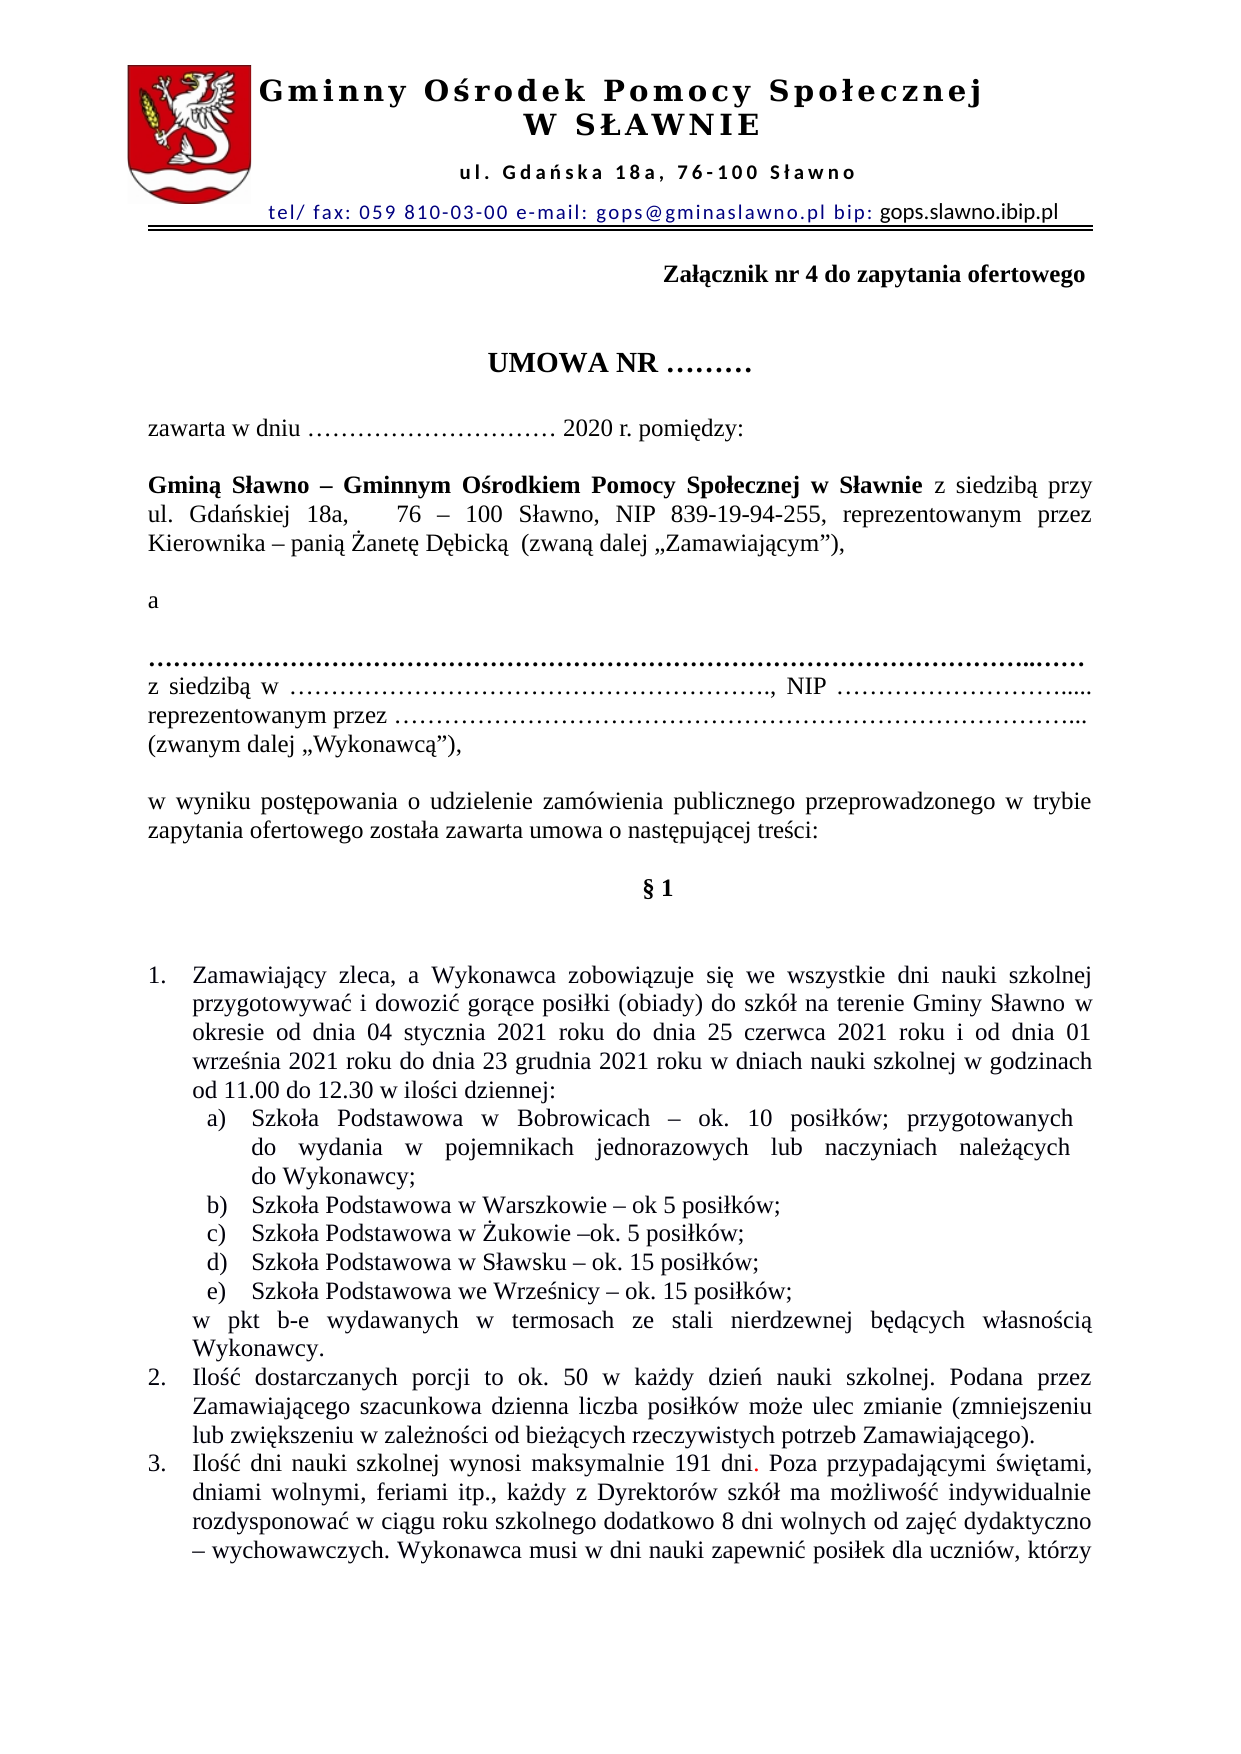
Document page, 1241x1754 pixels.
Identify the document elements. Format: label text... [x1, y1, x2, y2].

text w wyniku postępowania o udzielenie zamówienia publicznego przeprowadzonego w trybie zapytania ofertowego została zawarta umowa o następującej treści: [148, 786, 1093, 844]
text UMOWA NR ……… [148, 346, 1093, 379]
text Załącznik nr 4 do zapytania ofertowego [148, 259, 1086, 288]
list Szkoła Podstawowa w Warszkowie – ok 5 posiłków; [207, 1190, 1093, 1218]
list Zamawiający zleca, a Wykonawca zobowiązuje się we wszystkie dni nauki szkolnej przygotowywać i dowozić gorące posiłki (obiady) do szkół na terenie Gminy Sławno w okresie od dnia 04 stycznia 2021 roku do dnia 25 czerwca 2021 roku i od dnia 01 września 2021 roku do dnia 23 grudnia 2021 roku w dniach nauki szkolnej w godzinach od 11.00 do 12.30 w ilości dziennej: [148, 960, 1093, 1103]
list Szkoła Podstawowa we Wrześnicy – ok. 15 posiłków; [207, 1276, 1093, 1305]
list Szkoła Podstawowa w Sławsku – ok. 15 posiłków; [207, 1247, 1093, 1276]
text z siedzibą w …………………………………………………., NIP ………………………..... reprezentowanym przez ………………………………………………………………………... [148, 671, 1093, 729]
list Ilość dostarczanych porcji to ok. 50 w każdy dzień nauki szkolnej. Podana przez Zamawiającego szacunkowa dzienna liczba posiłków może ulec zmianie (zmniejszeniu lub zwiększeniu w zależności od bieżących rzeczywistych potrzeb Zamawiającego). [148, 1362, 1093, 1448]
text ……………………………………………………………………………………………..…… [148, 643, 1093, 671]
text zawarta w dniu ………………………… 2020 r. pomiędzy: [148, 413, 1093, 441]
list Szkoła Podstawowa w Żukowie –ok. 5 posiłków; [207, 1218, 1093, 1247]
text § 1 [223, 873, 1093, 902]
list Szkoła Podstawowa w Bobrowicach – ok. 10 posiłków; przygotowanych do wydania w pojemnikach jednorazowych lub naczyniach należących do Wykonawcy; [207, 1103, 1093, 1190]
text w pkt b-e wydawanych w termosach ze stali nierdzewnej będących własnością Wykonawcy. [192, 1305, 1093, 1362]
text (zwanym dalej „Wykonawcą”), [148, 729, 1093, 758]
text Gminą Sławno – Gminnym Ośrodkiem Pomocy Społecznej w Sławnie z siedzibą przy ul. Gdańskiej 18a, 76 – 100 Sławno, NIP 839-19-94-255, reprezentowanym przez Kierownika – panią Żanetę Dębicką (zwaną dalej „Zamawiającym”), [148, 470, 1093, 556]
text a [148, 585, 1093, 614]
picture [127, 65, 252, 204]
